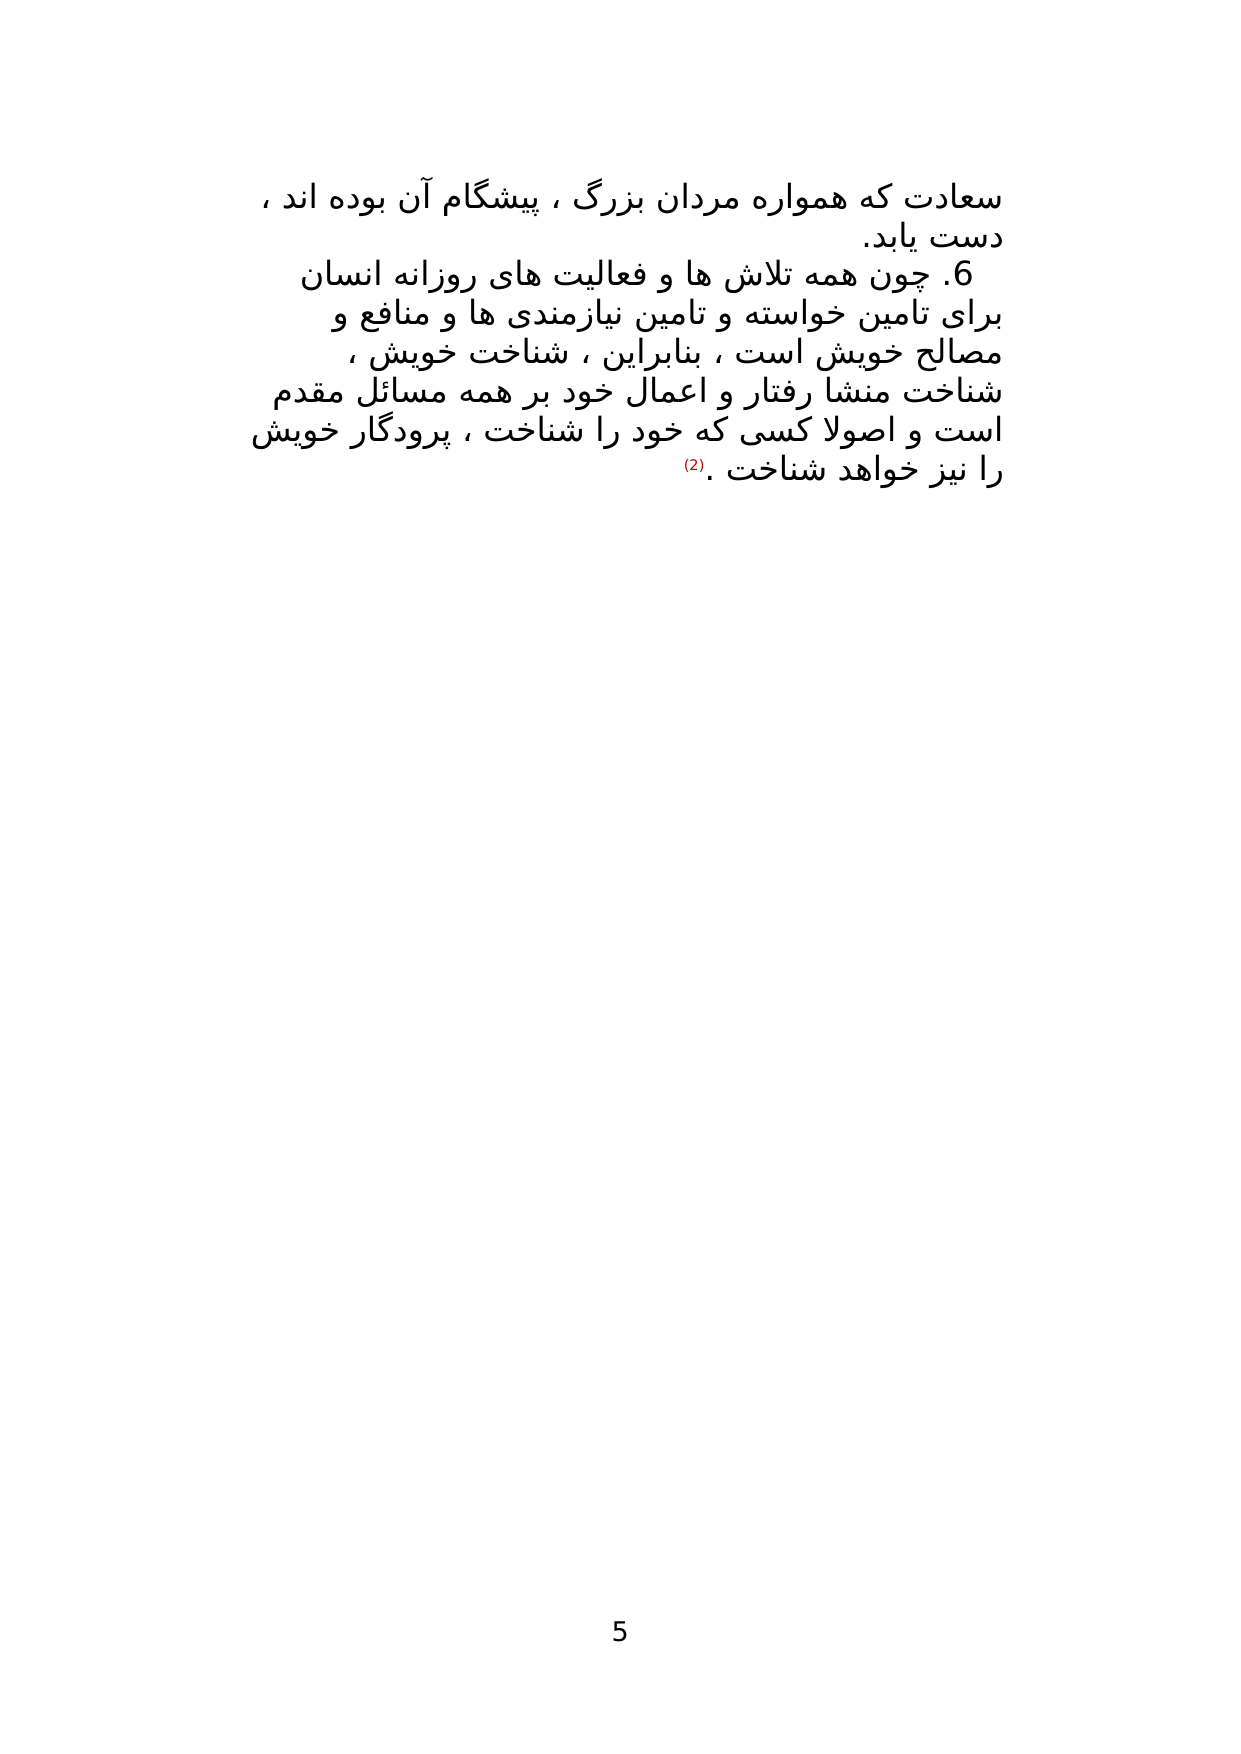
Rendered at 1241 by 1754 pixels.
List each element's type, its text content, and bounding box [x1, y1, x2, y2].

text 6. چون همه تلاش ها و فعالیت های روزانه انسان برای تامین خواسته و تامین نیازمندی ها و منافع و مصالح خویش است ، بنابراین ، شناخت خویش ، شناخت منشا رفتار و اعمال خود بر همه مسائل مقدم است و اصولا کسی که خود را شناخت ، پرودگار خویش را نیز خواهد شناخت .(2) [236, 255, 1004, 488]
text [236, 177, 1004, 255]
